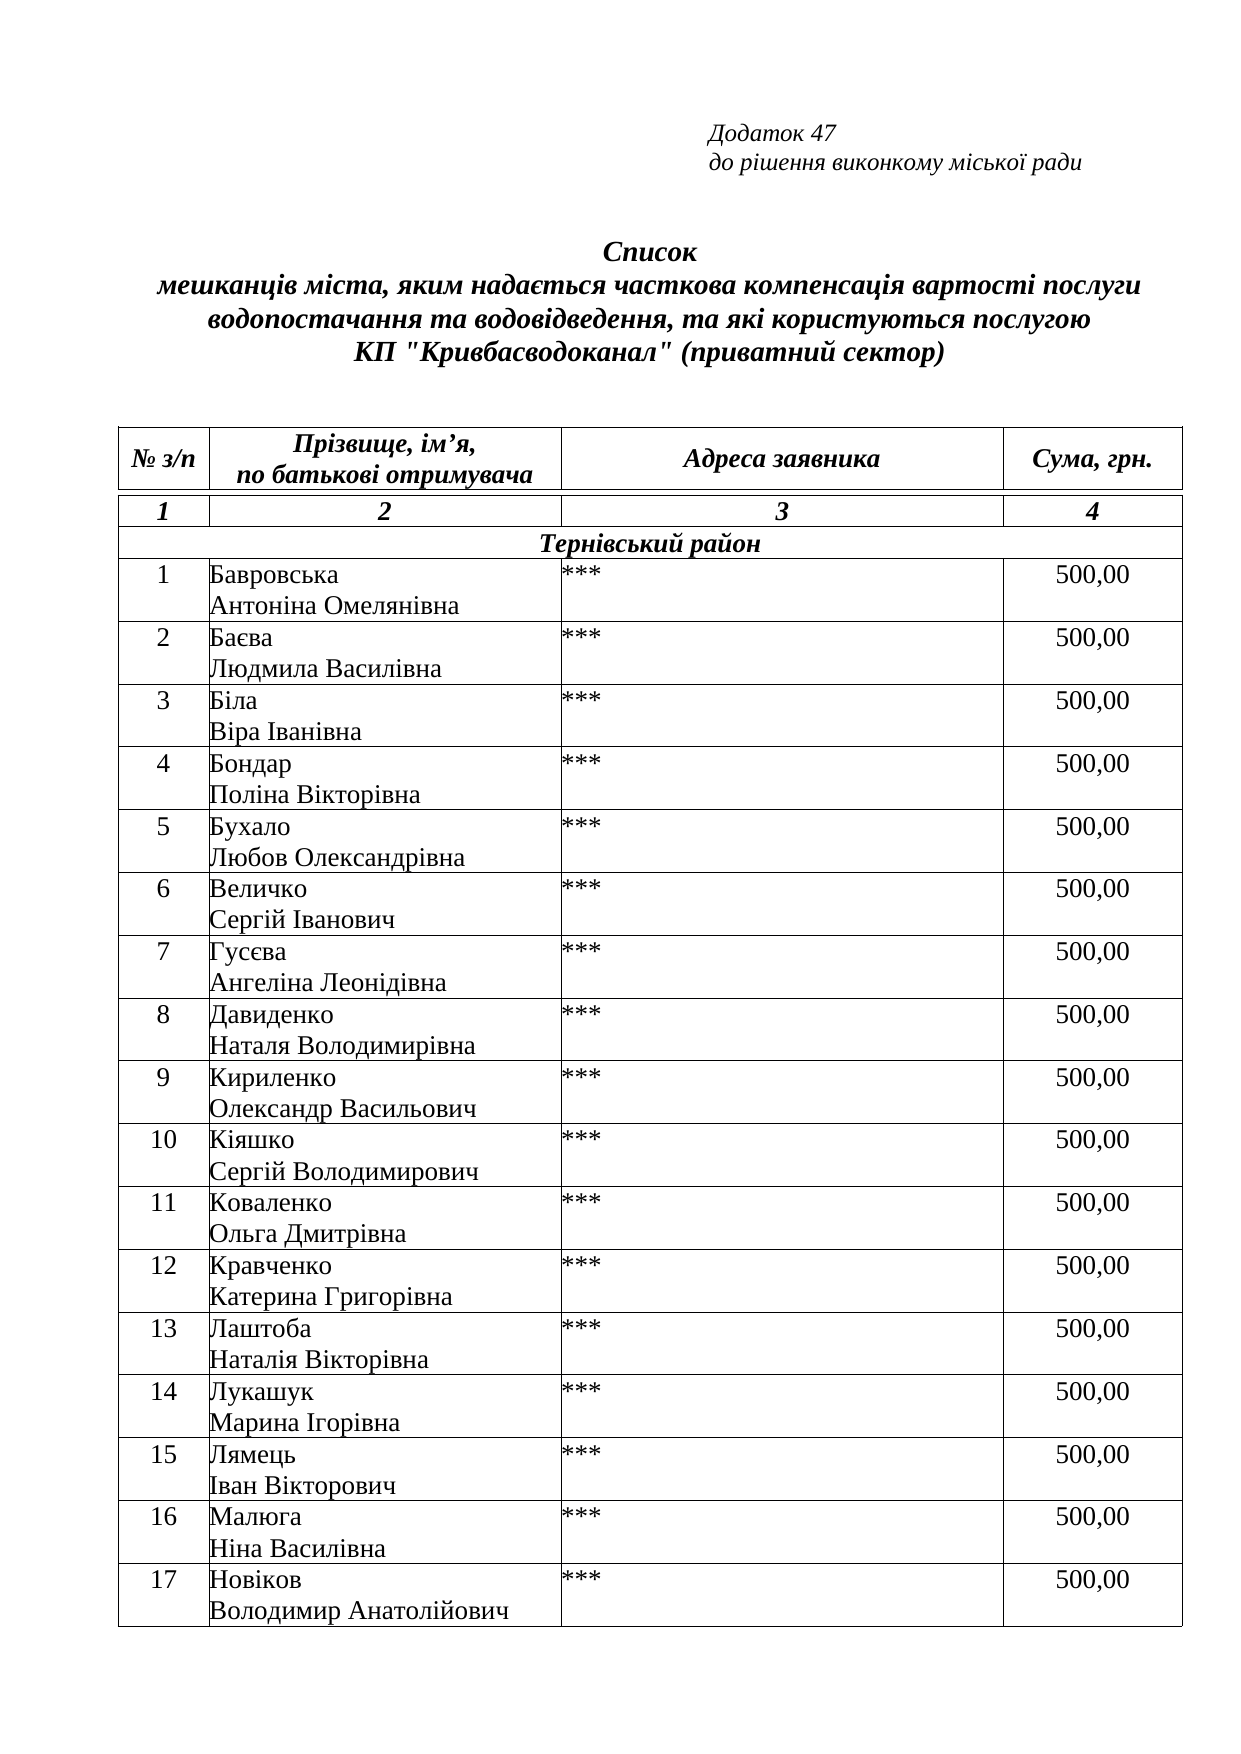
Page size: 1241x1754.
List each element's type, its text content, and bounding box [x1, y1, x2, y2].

table_cell *** [562, 1061, 1003, 1123]
table_cell Бавровська Антоніна Омелянівна [210, 559, 561, 621]
table_cell *** [562, 1501, 1003, 1563]
table_cell 500,00 [1004, 622, 1182, 683]
subtitle Додаток 47 до рішення виконкому міської ради [708, 118, 1181, 176]
table_cell 500,00 [1004, 1564, 1182, 1626]
table_cell 500,00 [1004, 873, 1182, 935]
table_cell Баєва Людмила Василівна [210, 622, 561, 683]
table_cell 1 [119, 559, 209, 621]
table_cell Лаштоба Наталія Вікторівна [210, 1313, 561, 1374]
table_header Прізвище, ім’я, по батькові отримувача [210, 428, 561, 489]
table_header 4 [1004, 496, 1182, 526]
table_cell 500,00 [1004, 559, 1182, 621]
table_cell *** [562, 1438, 1003, 1500]
table_cell Давиденко Наталя Володимирівна [210, 999, 561, 1060]
table_header № з/п [119, 428, 209, 489]
table_cell 500,00 [1004, 936, 1182, 997]
table_cell 10 [119, 1124, 209, 1186]
subtitle Список мешканців міста, яким надається часткова компенсація вартості послуги водопостачання та водовідведення, та які користуються послугою КП "Кривбасводоканал" (приватний сектор) [118, 234, 1181, 368]
table_cell 500,00 [1004, 1438, 1182, 1500]
table_cell Величко Сергій Іванович [210, 873, 561, 935]
table_cell 500,00 [1004, 1501, 1182, 1563]
table_cell Кириленко Олександр Васильович [210, 1061, 561, 1123]
table_cell *** [562, 1124, 1003, 1186]
table_header Адреса заявника [562, 428, 1003, 489]
table_header 2 [210, 496, 561, 526]
table_cell 500,00 [1004, 1250, 1182, 1312]
table_cell Новіков Володимир Анатолійович [210, 1564, 561, 1626]
table_cell 17 [119, 1564, 209, 1626]
table_cell 500,00 [1004, 747, 1182, 809]
table_cell 500,00 [1004, 1375, 1182, 1437]
table_cell *** [562, 873, 1003, 935]
table_cell *** [562, 747, 1003, 809]
table_cell Коваленко Ольга Дмитрівна [210, 1187, 561, 1249]
table_cell Бондар Поліна Вікторівна [210, 747, 561, 809]
table_cell 2 [119, 622, 209, 683]
table_cell Кравченко Катерина Григорівна [210, 1250, 561, 1312]
table_cell 13 [119, 1313, 209, 1374]
table_cell Гусєва Ангеліна Леонідівна [210, 936, 561, 997]
table_cell *** [562, 1187, 1003, 1249]
table_cell Лукашук Марина Ігорівна [210, 1375, 561, 1437]
table_cell 500,00 [1004, 810, 1182, 872]
table_cell *** [562, 999, 1003, 1060]
table_cell 500,00 [1004, 1124, 1182, 1186]
table_cell *** [562, 622, 1003, 683]
table_cell *** [562, 936, 1003, 997]
table_cell 500,00 [1004, 1061, 1182, 1123]
table_cell *** [562, 810, 1003, 872]
table_cell Малюга Ніна Василівна [210, 1501, 561, 1563]
table_header 3 [562, 496, 1003, 526]
table_cell *** [562, 1250, 1003, 1312]
table_cell 6 [119, 873, 209, 935]
table_cell 11 [119, 1187, 209, 1249]
table_cell Тернівський район [119, 527, 1182, 558]
table_cell Біла Віра Іванівна [210, 685, 561, 746]
table_cell Лямець Іван Вікторович [210, 1438, 561, 1500]
table_cell 500,00 [1004, 999, 1182, 1060]
table_cell 8 [119, 999, 209, 1060]
table_cell *** [562, 1313, 1003, 1374]
table_cell *** [562, 1375, 1003, 1437]
table_cell 15 [119, 1438, 209, 1500]
table_cell *** [562, 1564, 1003, 1626]
table_cell 500,00 [1004, 685, 1182, 746]
table_cell *** [562, 685, 1003, 746]
table_cell 16 [119, 1501, 209, 1563]
table_cell Бухало Любов Олександрівна [210, 810, 561, 872]
table_header Сума, грн. [1004, 428, 1182, 489]
table_cell 7 [119, 936, 209, 997]
table_cell 3 [119, 685, 209, 746]
table_cell 14 [119, 1375, 209, 1437]
table_cell *** [562, 559, 1003, 621]
table_cell 9 [119, 1061, 209, 1123]
table_cell 500,00 [1004, 1313, 1182, 1374]
table_cell 500,00 [1004, 1187, 1182, 1249]
table_header 1 [119, 496, 209, 526]
table_cell 4 [119, 747, 209, 809]
table_cell 5 [119, 810, 209, 872]
table_cell Кіяшко Сергій Володимирович [210, 1124, 561, 1186]
table_cell 12 [119, 1250, 209, 1312]
